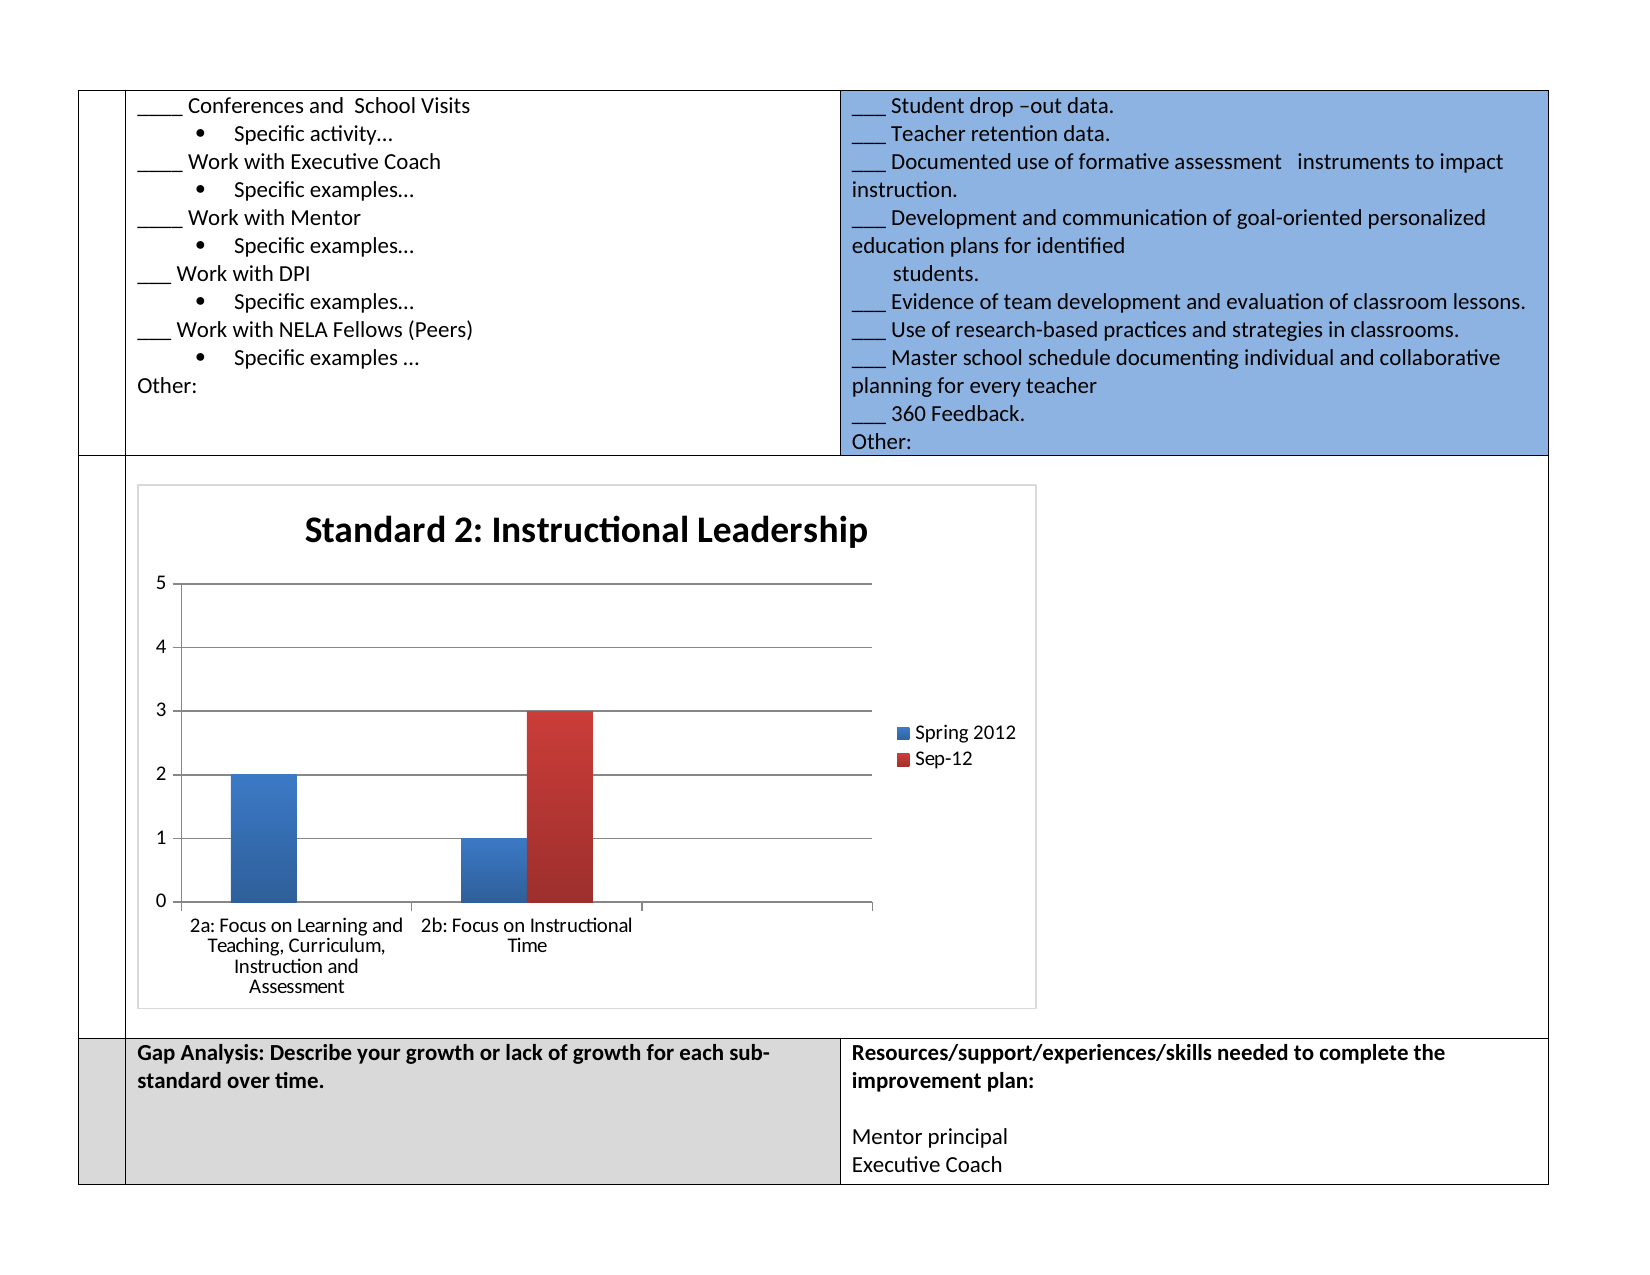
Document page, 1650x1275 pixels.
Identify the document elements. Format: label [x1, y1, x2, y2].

table_cell [841, 91, 1548, 455]
table_cell [79, 1039, 125, 1184]
table_cell [126, 1039, 840, 1184]
table_cell [841, 1039, 1548, 1184]
table_cell [126, 91, 840, 455]
table_cell [79, 456, 125, 1037]
table_cell [126, 456, 1548, 1037]
table_cell [79, 91, 125, 455]
